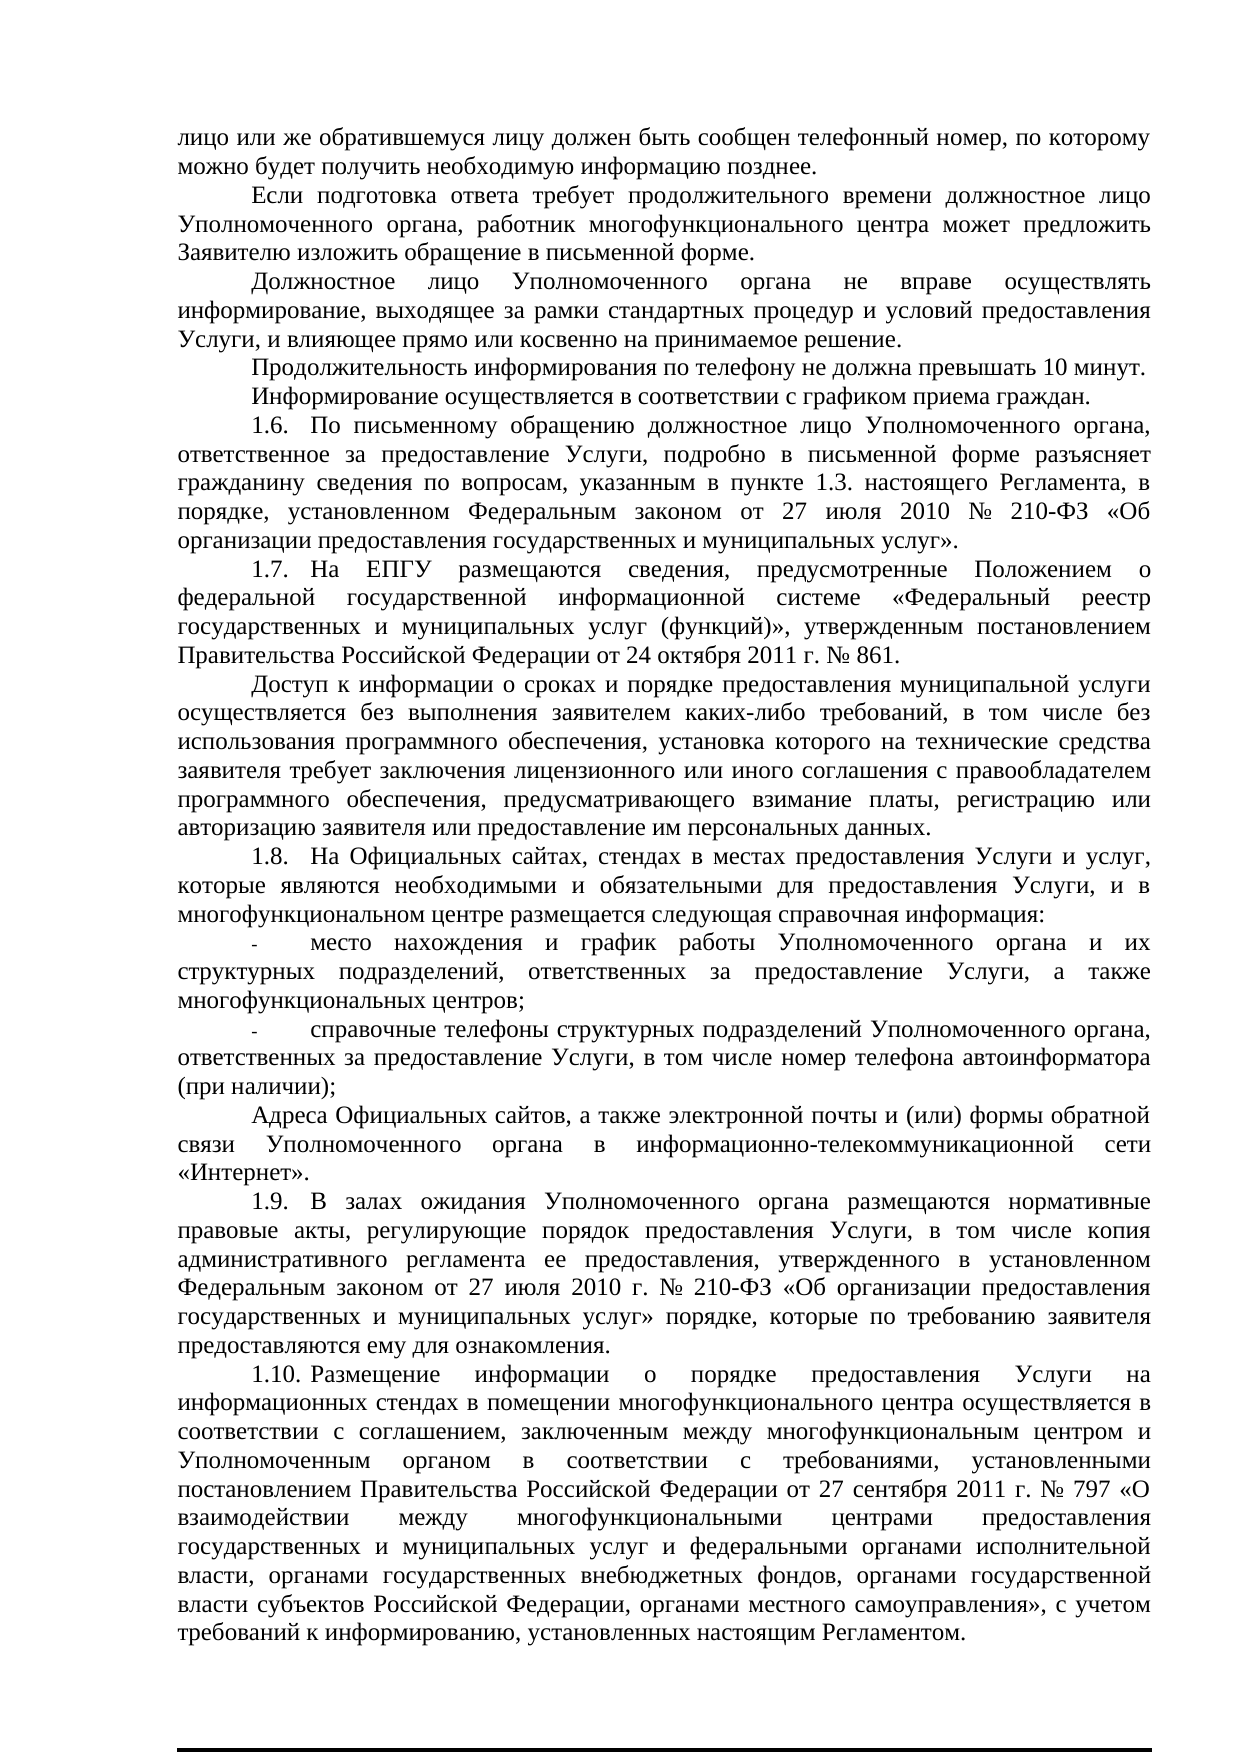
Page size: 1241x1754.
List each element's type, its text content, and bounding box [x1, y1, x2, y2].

text Доступ к информации о сроках и порядке предоставления муниципальной услуги осуществляется без выполнения заявителем каких-либо требований, в том числе без использования программного обеспечения, установка которого на технические средства заявителя требует заключения лицензионного или иного соглашения с правообладателем программного обеспечения, предусматривающего взимание платы, регистрацию или авторизацию заявителя или предоставление им персональных данных. [177, 669, 1152, 841]
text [177, 122, 1152, 180]
text Если подготовка ответа требует продолжительного времени должностное лицо Уполномоченного органа, работник многофункционального центра может предложить Заявителю изложить обращение в письменной форме. [177, 180, 1152, 266]
text Адреса Официальных сайтов, а также электронной почты и (или) формы обратной связи Уполномоченного органа в информационно-телекоммуникационной сети «Интернет». [177, 1100, 1152, 1186]
text Информирование осуществляется в соответствии с графиком приема граждан. [177, 381, 1152, 410]
list место нахождения и график работы Уполномоченного органа и их структурных подразделений, ответственных за предоставление Услуги, а также многофункциональных центров; [177, 927, 1152, 1014]
list На ЕПГУ размещаются сведения, предусмотренные Положением о федеральной государственной информационной системе «Федеральный реестр государственных и муниципальных услуг (функций)», утвержденным постановлением Правительства Российской Федерации от 24 октября 2011 г. № 861. [177, 554, 1152, 669]
text Должностное лицо Уполномоченного органа не вправе осуществлять информирование, выходящее за рамки стандартных процедур и условий предоставления Услуги, и влияющее прямо или косвенно на принимаемое решение. [177, 266, 1152, 352]
list По письменному обращению должностное лицо Уполномоченного органа, ответственное за предоставление Услуги, подробно в письменной форме разъясняет гражданину сведения по вопросам, указанным в пункте 1.3. настоящего Регламента, в порядке, установленном Федеральным законом от 27 июля 2010 № 210-ФЗ «Об организации предоставления государственных и муниципальных услуг». [177, 410, 1152, 554]
list справочные телефоны структурных подразделений Уполномоченного органа, ответственных за предоставление Услуги, в том числе номер телефона автоинформатора (при наличии); [177, 1014, 1152, 1100]
list В залах ожидания Уполномоченного органа размещаются нормативные правовые акты, регулирующие порядок предоставления Услуги, в том числе копия административного регламента ее предоставления, утвержденного в установленном Федеральным законом от 27 июля 2010 г. № 210-ФЗ «Об организации предоставления государственных и муниципальных услуг» порядке, которые по требованию заявителя предоставляются ему для ознакомления. [177, 1186, 1152, 1359]
list На Официальных сайтах, стендах в местах предоставления Услуги и услуг, которые являются необходимыми и обязательными для предоставления Услуги, и в многофункциональном центре размещается следующая справочная информация: [177, 841, 1152, 927]
list Размещение информации о порядке предоставления Услуги на информационных стендах в помещении многофункционального центра осуществляется в соответствии с соглашением, заключенным между многофункциональным центром и Уполномоченным органом в соответствии с требованиями, установленными постановлением Правительства Российской Федерации от 27 сентября 2011 г. № 797 «О взаимодействии между многофункциональными центрами предоставления государственных и муниципальных услуг и федеральными органами исполнительной власти, органами государственных внебюджетных фондов, органами государственной власти субъектов Российской Федерации, органами местного самоуправления», с учетом требований к информированию, установленных настоящим Регламентом. [177, 1359, 1152, 1646]
text Продолжительность информирования по телефону не должна превышать 10 минут. [177, 352, 1152, 381]
